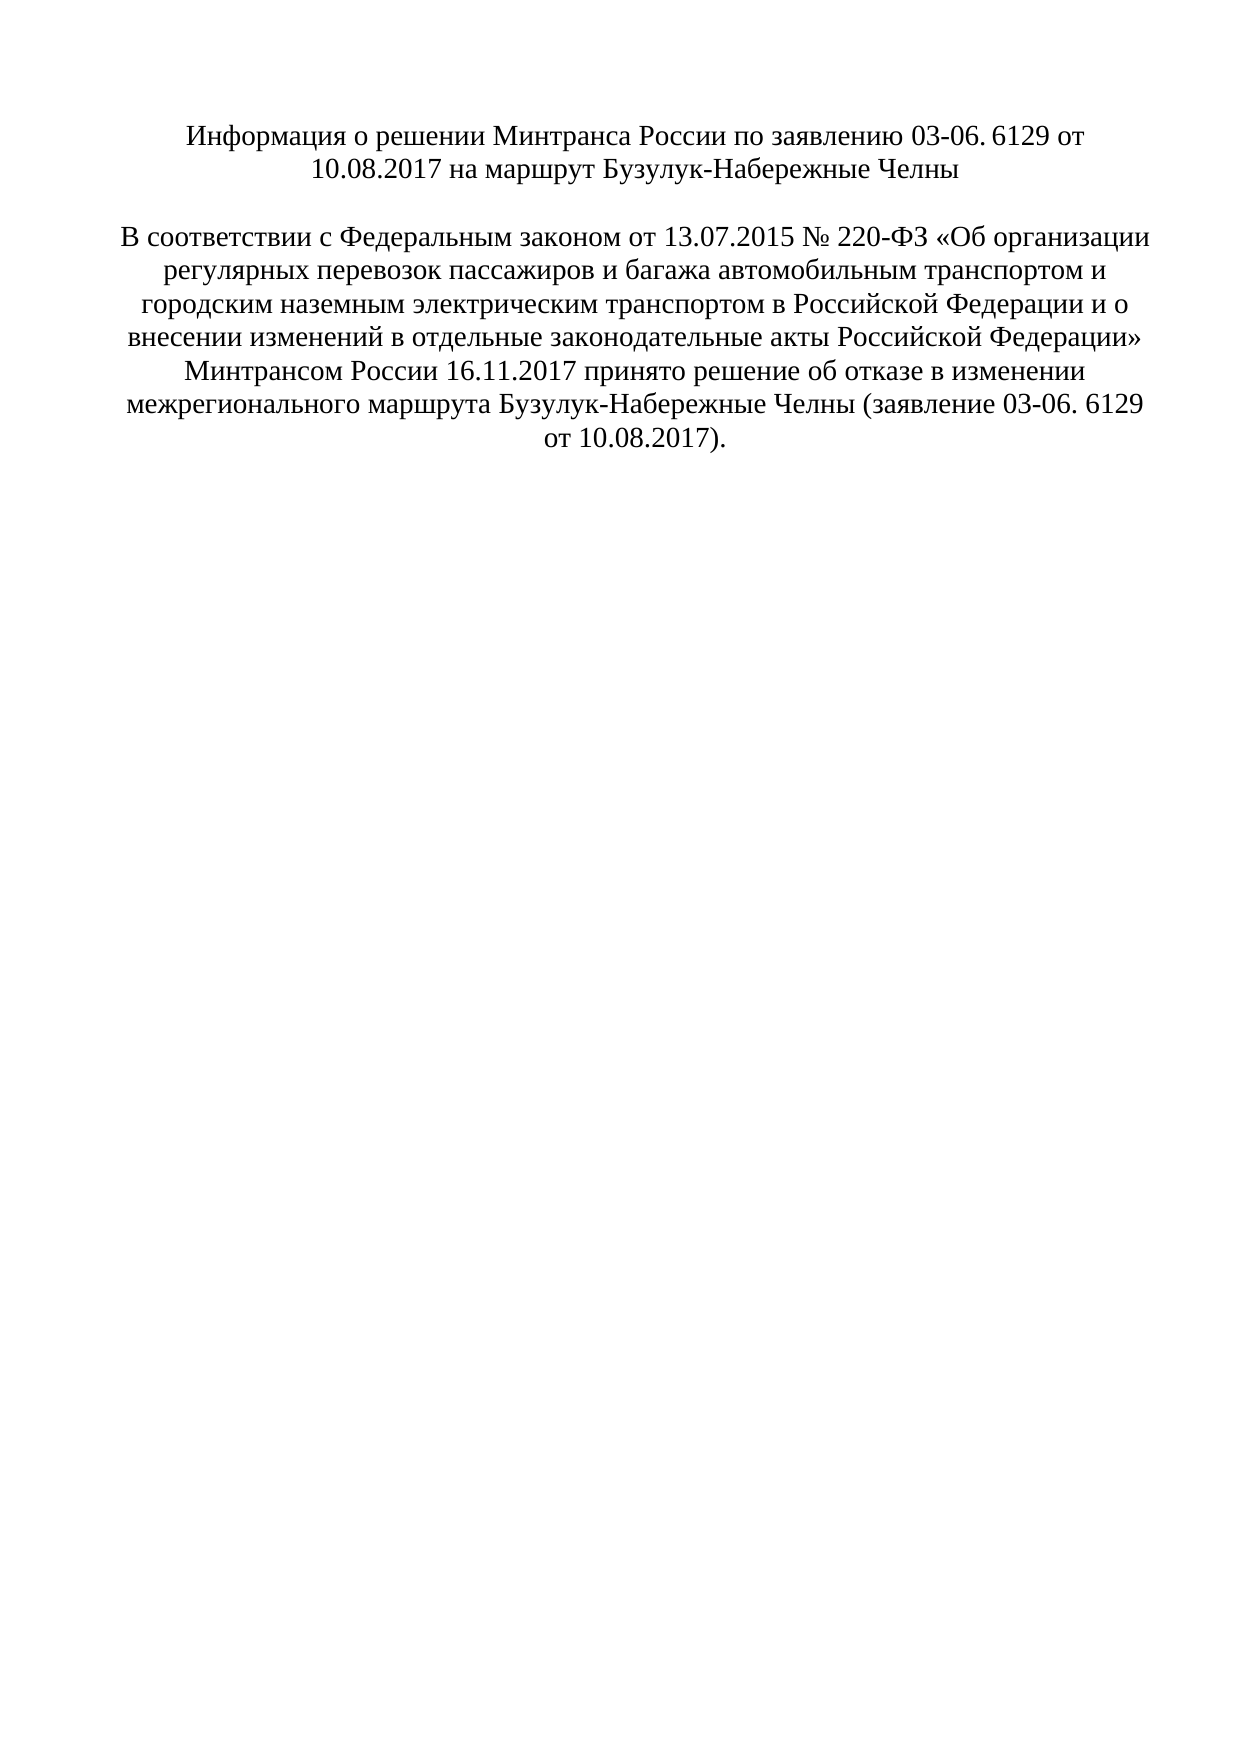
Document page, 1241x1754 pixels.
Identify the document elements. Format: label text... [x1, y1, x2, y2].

text Информация о решении Минтранса России по заявлению 03-06. 6129 от 10.08.2017 на маршрут Бузулук-Набережные Челны [118, 118, 1152, 185]
text В соответствии с Федеральным законом от 13.07.2015 № 220-ФЗ «Об организации регулярных перевозок пассажиров и багажа автомобильным транспортом и городским наземным электрическим транспортом в Российской Федерации и о внесении изменений в отдельные законодательные акты Российской Федерации» Минтрансом России 16.11.2017 принято решение об отказе в изменении межрегионального маршрута Бузулук-Набережные Челны (заявление 03-06. 6129 от 10.08.2017). [118, 219, 1152, 453]
